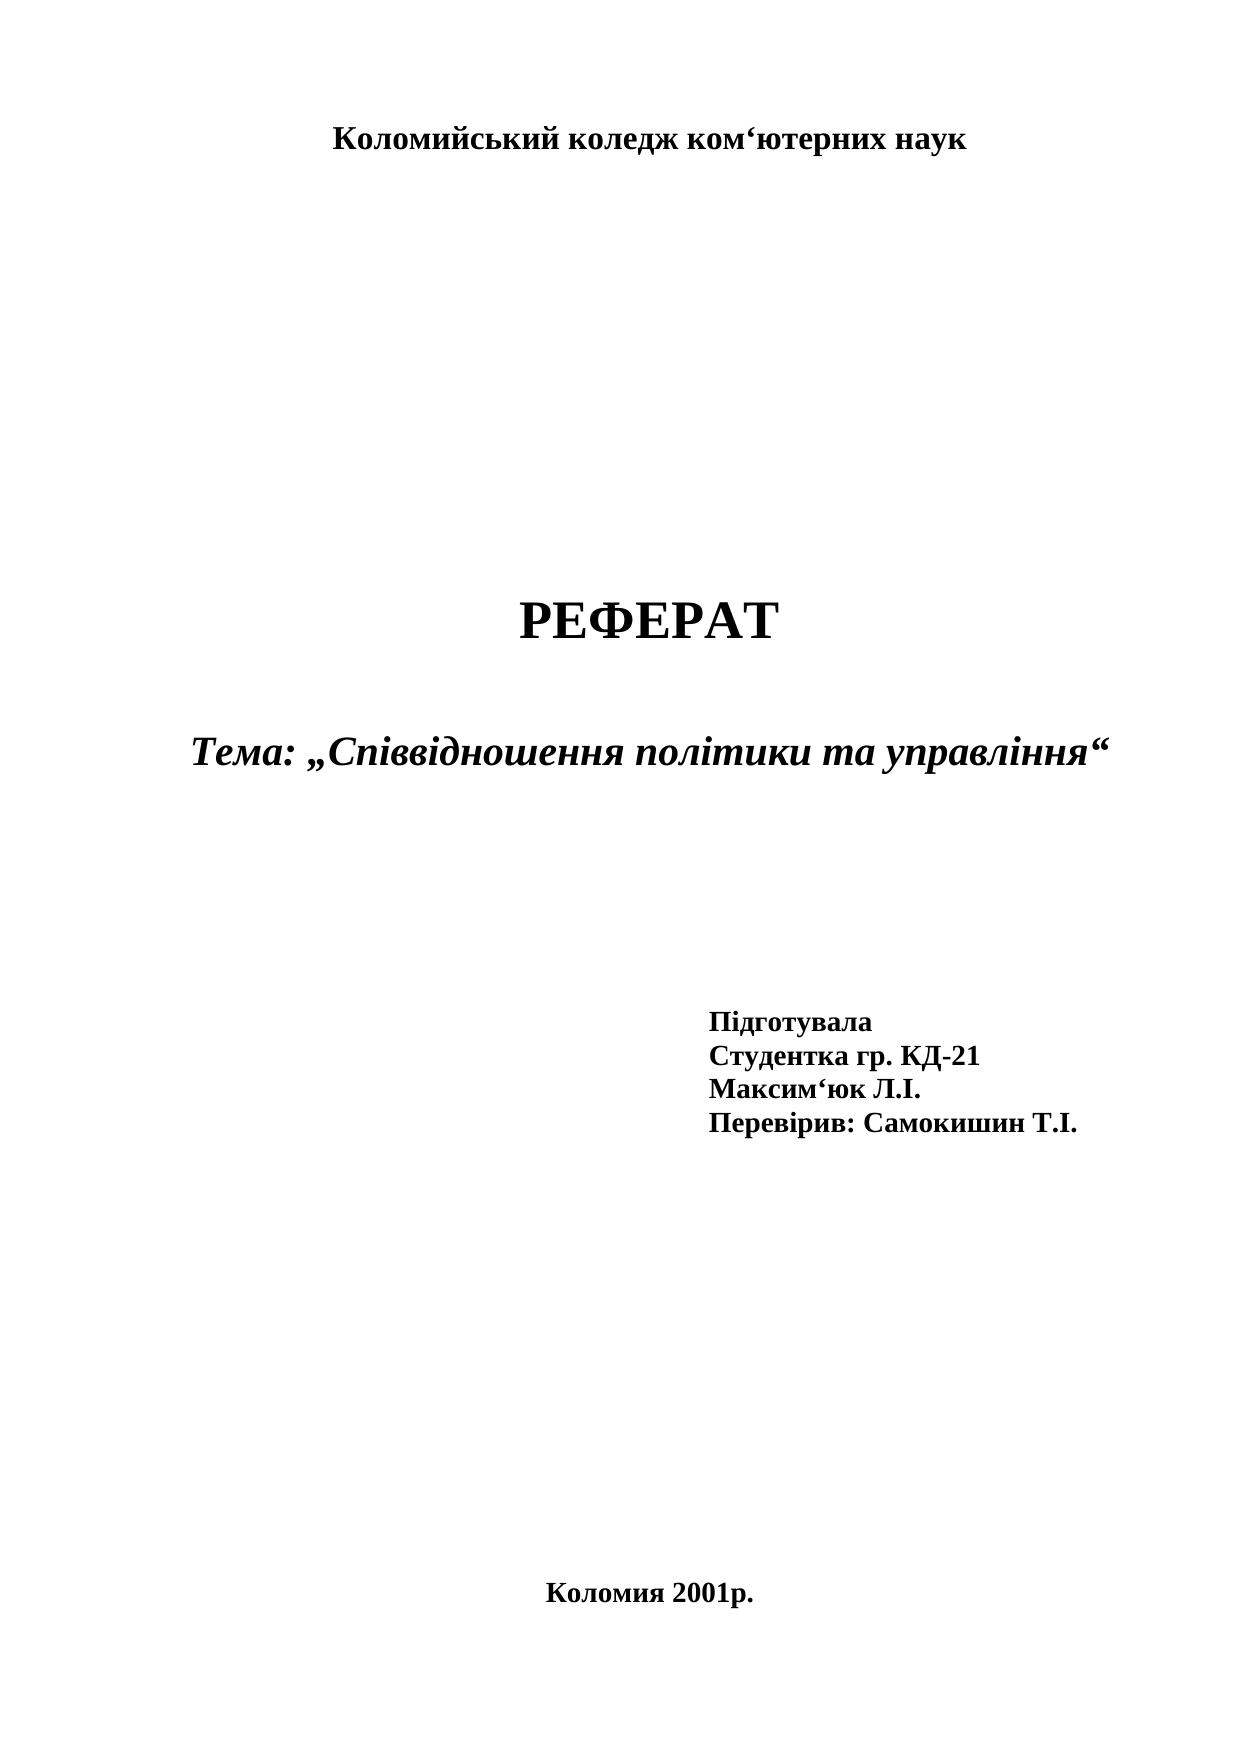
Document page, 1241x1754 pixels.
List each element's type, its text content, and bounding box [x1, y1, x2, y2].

text Студентка гр. КД-21 [709, 1038, 1122, 1072]
text Перевірив: Самокишин Т.І. [709, 1105, 1122, 1139]
subtitle РЕФЕРАТ [118, 588, 1122, 650]
text Коломия 2001р. [118, 1575, 1122, 1608]
text Максим‘юк Л.І. [709, 1072, 1122, 1105]
subtitle Підготувала [709, 1004, 1122, 1038]
subtitle Тема: „Співвідношення політики та управління“ [118, 727, 1122, 774]
title Коломийський коледж ком‘ютерних наук [118, 118, 1122, 156]
